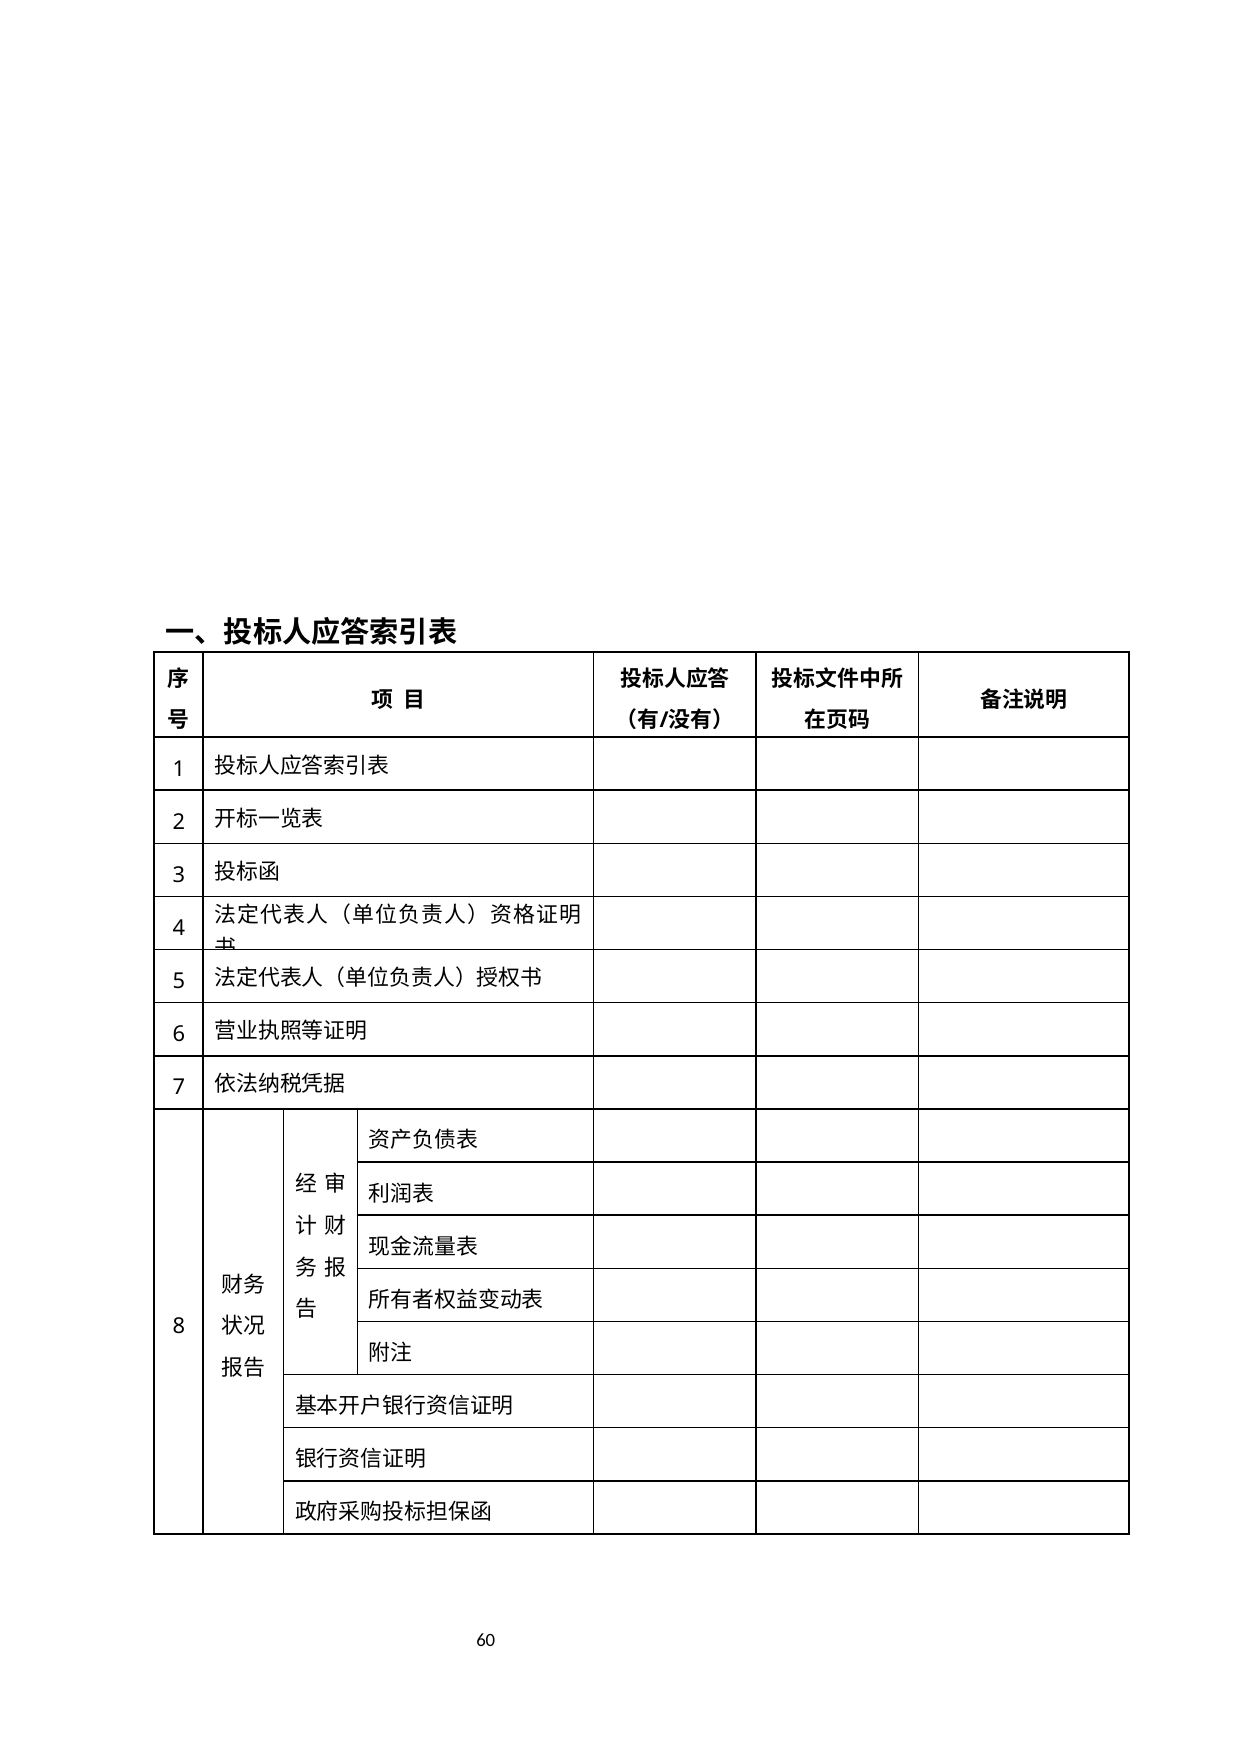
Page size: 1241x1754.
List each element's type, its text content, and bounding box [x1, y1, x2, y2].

table_cell [594, 1322, 755, 1374]
table_cell 开标一览表 [204, 791, 593, 842]
table_cell [757, 950, 918, 1002]
table_cell 利润表 [358, 1163, 593, 1214]
table_cell [919, 1482, 1128, 1533]
table_cell [757, 1482, 918, 1533]
table_cell [919, 1375, 1128, 1427]
table_cell 投标人应答索引表 [204, 738, 593, 789]
list 一、投标人应答索引表 [165, 609, 1087, 651]
table_cell [757, 1428, 918, 1480]
table_cell [757, 1057, 918, 1108]
table_cell [919, 897, 1128, 949]
table_cell 基本开户银行资信证明 [284, 1375, 593, 1427]
table_cell 6 [155, 1003, 202, 1055]
table_cell [757, 1163, 918, 1214]
table_cell [919, 844, 1128, 896]
table_cell [594, 1269, 755, 1321]
table_cell [919, 791, 1128, 842]
table_cell [919, 950, 1128, 1002]
table_cell 7 [155, 1057, 202, 1108]
table_cell [919, 1428, 1128, 1480]
table_cell 5 [155, 950, 202, 1002]
table_cell [757, 1269, 918, 1321]
table_cell [757, 1003, 918, 1055]
table_cell [594, 1163, 755, 1214]
table_header 项 目 [204, 653, 593, 736]
table_cell 1 [155, 738, 202, 789]
table_cell 所有者权益变动表 [358, 1269, 593, 1321]
table_cell 营业执照等证明 [204, 1003, 593, 1055]
table_cell [594, 1482, 755, 1533]
table_cell [757, 844, 918, 896]
table_cell [757, 1216, 918, 1267]
table_cell 依法纳税凭据 [204, 1057, 593, 1108]
table_cell 现金流量表 [358, 1216, 593, 1267]
table_cell [594, 1375, 755, 1427]
table_cell [594, 1216, 755, 1267]
table_cell [919, 1322, 1128, 1374]
table_cell [594, 738, 755, 789]
table_cell [757, 738, 918, 789]
table_header 投标人应答 （有/没有） [594, 653, 755, 736]
table_cell 法定代表人（单位负责人）授权书 [204, 950, 593, 1002]
table_cell 附注 [358, 1322, 593, 1374]
table_cell 银行资信证明 [284, 1428, 593, 1480]
table_cell 4 [155, 897, 202, 949]
table_header 投标文件中所在页码 [757, 653, 918, 736]
table_cell [594, 844, 755, 896]
table_cell [757, 1322, 918, 1374]
table_cell 2 [155, 791, 202, 842]
table_cell 投标函 [204, 844, 593, 896]
table_cell [594, 791, 755, 842]
table_cell [594, 1428, 755, 1480]
table_header 序号 [155, 653, 202, 736]
table_cell [757, 791, 918, 842]
table_cell [594, 1110, 755, 1161]
table_cell [594, 950, 755, 1002]
table_cell [594, 1003, 755, 1055]
table_cell [919, 1003, 1128, 1055]
table_cell 经审计财务报告 [284, 1110, 357, 1374]
table_cell [757, 897, 918, 949]
table_cell 法定代表人（单位负责人）资格证明书 [204, 897, 593, 949]
table_cell 3 [155, 844, 202, 896]
table_cell 资产负债表 [358, 1110, 593, 1161]
table_cell [919, 1163, 1128, 1214]
table_cell [594, 897, 755, 949]
table_cell 8 [155, 1110, 202, 1533]
table_cell [919, 1057, 1128, 1108]
table_cell [919, 1216, 1128, 1267]
table_cell [919, 1110, 1128, 1161]
table_cell [757, 1110, 918, 1161]
table_cell 政府采购投标担保函 [284, 1482, 593, 1533]
table_cell [594, 1057, 755, 1108]
table_cell [919, 1269, 1128, 1321]
table_header 备注说明 [919, 653, 1128, 736]
table_cell [757, 1375, 918, 1427]
table_cell [919, 738, 1128, 789]
table_cell 财务状况报告 [204, 1110, 283, 1533]
